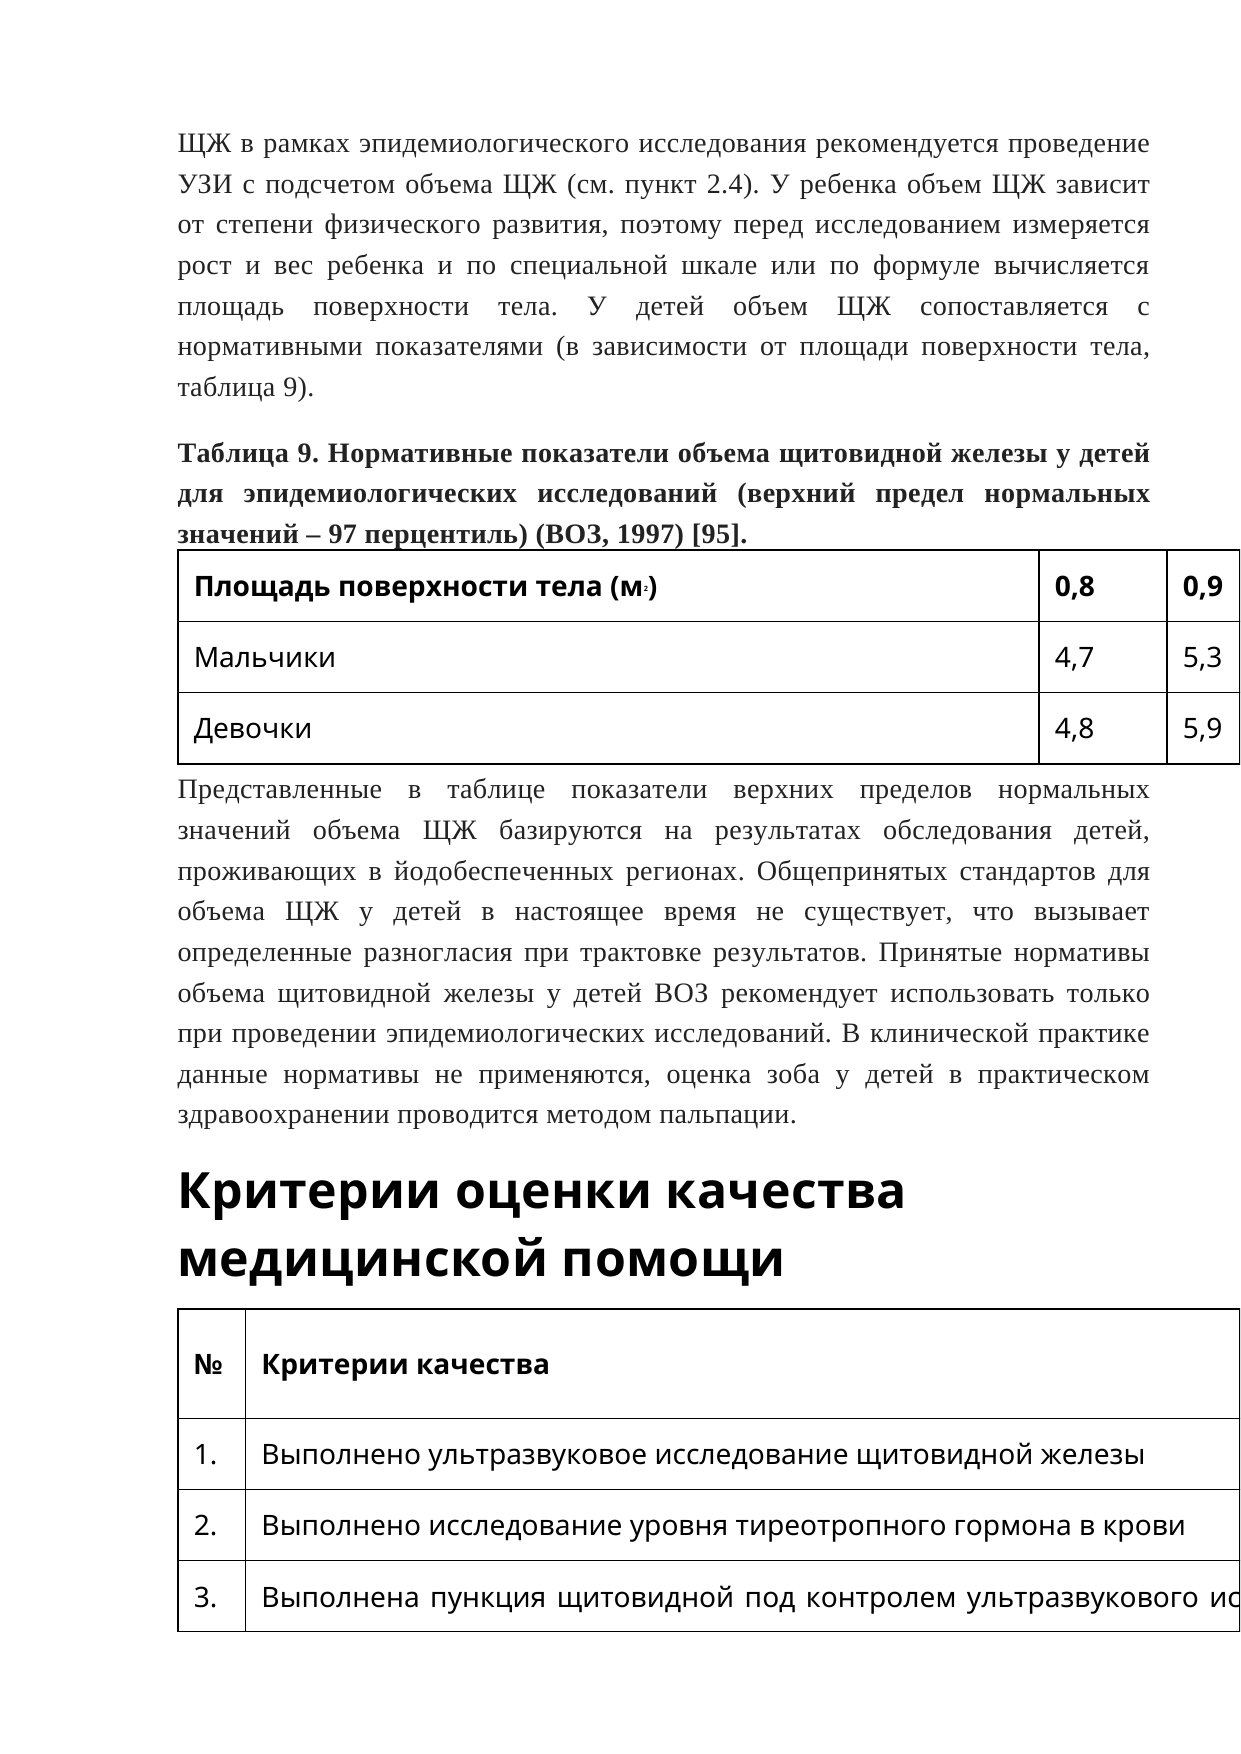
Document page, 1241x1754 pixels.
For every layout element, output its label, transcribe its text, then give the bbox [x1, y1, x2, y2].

table_cell 4,8 [1040, 693, 1166, 763]
text Представленные в таблице показатели верхних пределов нормальных значений объема ЩЖ базируются на результатах обследования детей, проживающих в йодобеспеченных регионах. Общепринятых стандартов для объема ЩЖ у детей в настоящее время не существует, что вызывает определенные разногласия при трактовке результатов. Принятые нормативы объема щитовидной железы у детей ВОЗ рекомендует использовать только при проведении эпидемиологических исследований. В клинической практике данные нормативы не применяются, оценка зоба у детей в практическом здравоохранении проводится методом пальпации. [177, 765, 1152, 1130]
table_cell 2. [179, 1490, 245, 1560]
table_cell Выполнено ультразвуковое исследование щитовидной железы [246, 1419, 1239, 1488]
text Критерии оценки качества медицинской помощи [177, 1155, 1152, 1291]
table_header 0,8 [1040, 551, 1166, 621]
table_header Критерии качества [246, 1310, 1239, 1417]
table_header 0,9 [1168, 551, 1239, 621]
table_header № [179, 1310, 245, 1417]
table_cell Мальчики [179, 622, 1038, 692]
table_cell Выполнено исследование уровня тиреотропного гормона в крови [246, 1490, 1239, 1560]
table_cell 5,3 [1168, 622, 1239, 692]
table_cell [246, 1561, 1239, 1631]
table_cell 1. [179, 1419, 245, 1488]
text Таблица 9. Нормативные показатели объема щитовидной железы у детей для эпидемиологических исследований (верхний предел нормальных значений – 97 перцентиль) (ВОЗ, 1997) [95]. [177, 427, 1152, 549]
table_cell 4,7 [1040, 622, 1166, 692]
table_cell 3. [179, 1561, 245, 1631]
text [177, 118, 1152, 402]
table_cell Девочки [179, 693, 1038, 763]
table_header Площадь поверхности тела (м2) [179, 551, 1038, 621]
table_cell 5,9 [1168, 693, 1239, 763]
